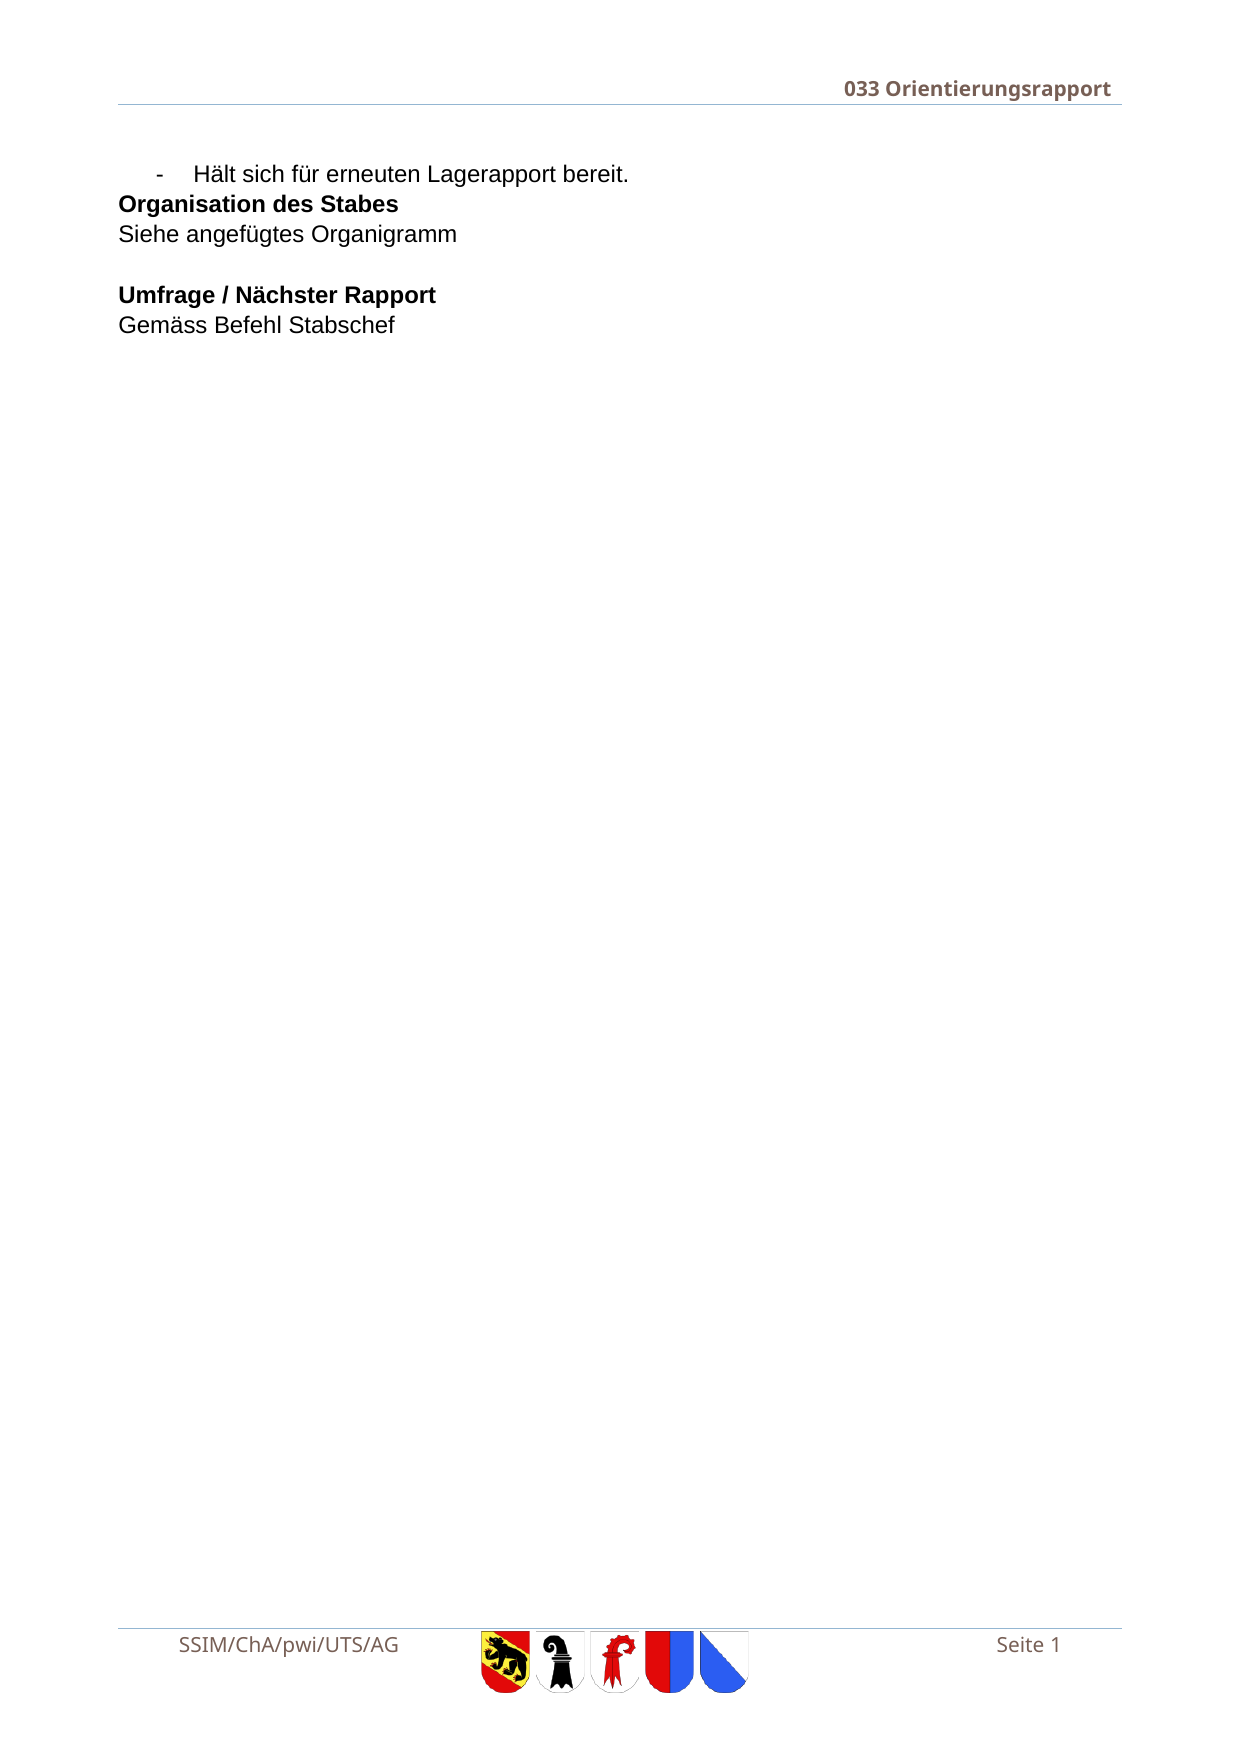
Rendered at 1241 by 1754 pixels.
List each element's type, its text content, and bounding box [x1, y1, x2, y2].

picture [481, 1631, 530, 1693]
picture [536, 1631, 585, 1693]
text Gemäss Befehl Stabschef [118, 311, 1122, 339]
text Umfrage / Nächster Rapport [118, 281, 1122, 308]
text Siehe angefügtes Organigramm [118, 220, 1122, 248]
picture [700, 1631, 749, 1693]
text Organisation des Stabes [118, 190, 1122, 217]
picture [645, 1631, 694, 1693]
list Hält sich für erneuten Lagerapport bereit. [156, 159, 1122, 187]
picture [590, 1631, 639, 1693]
